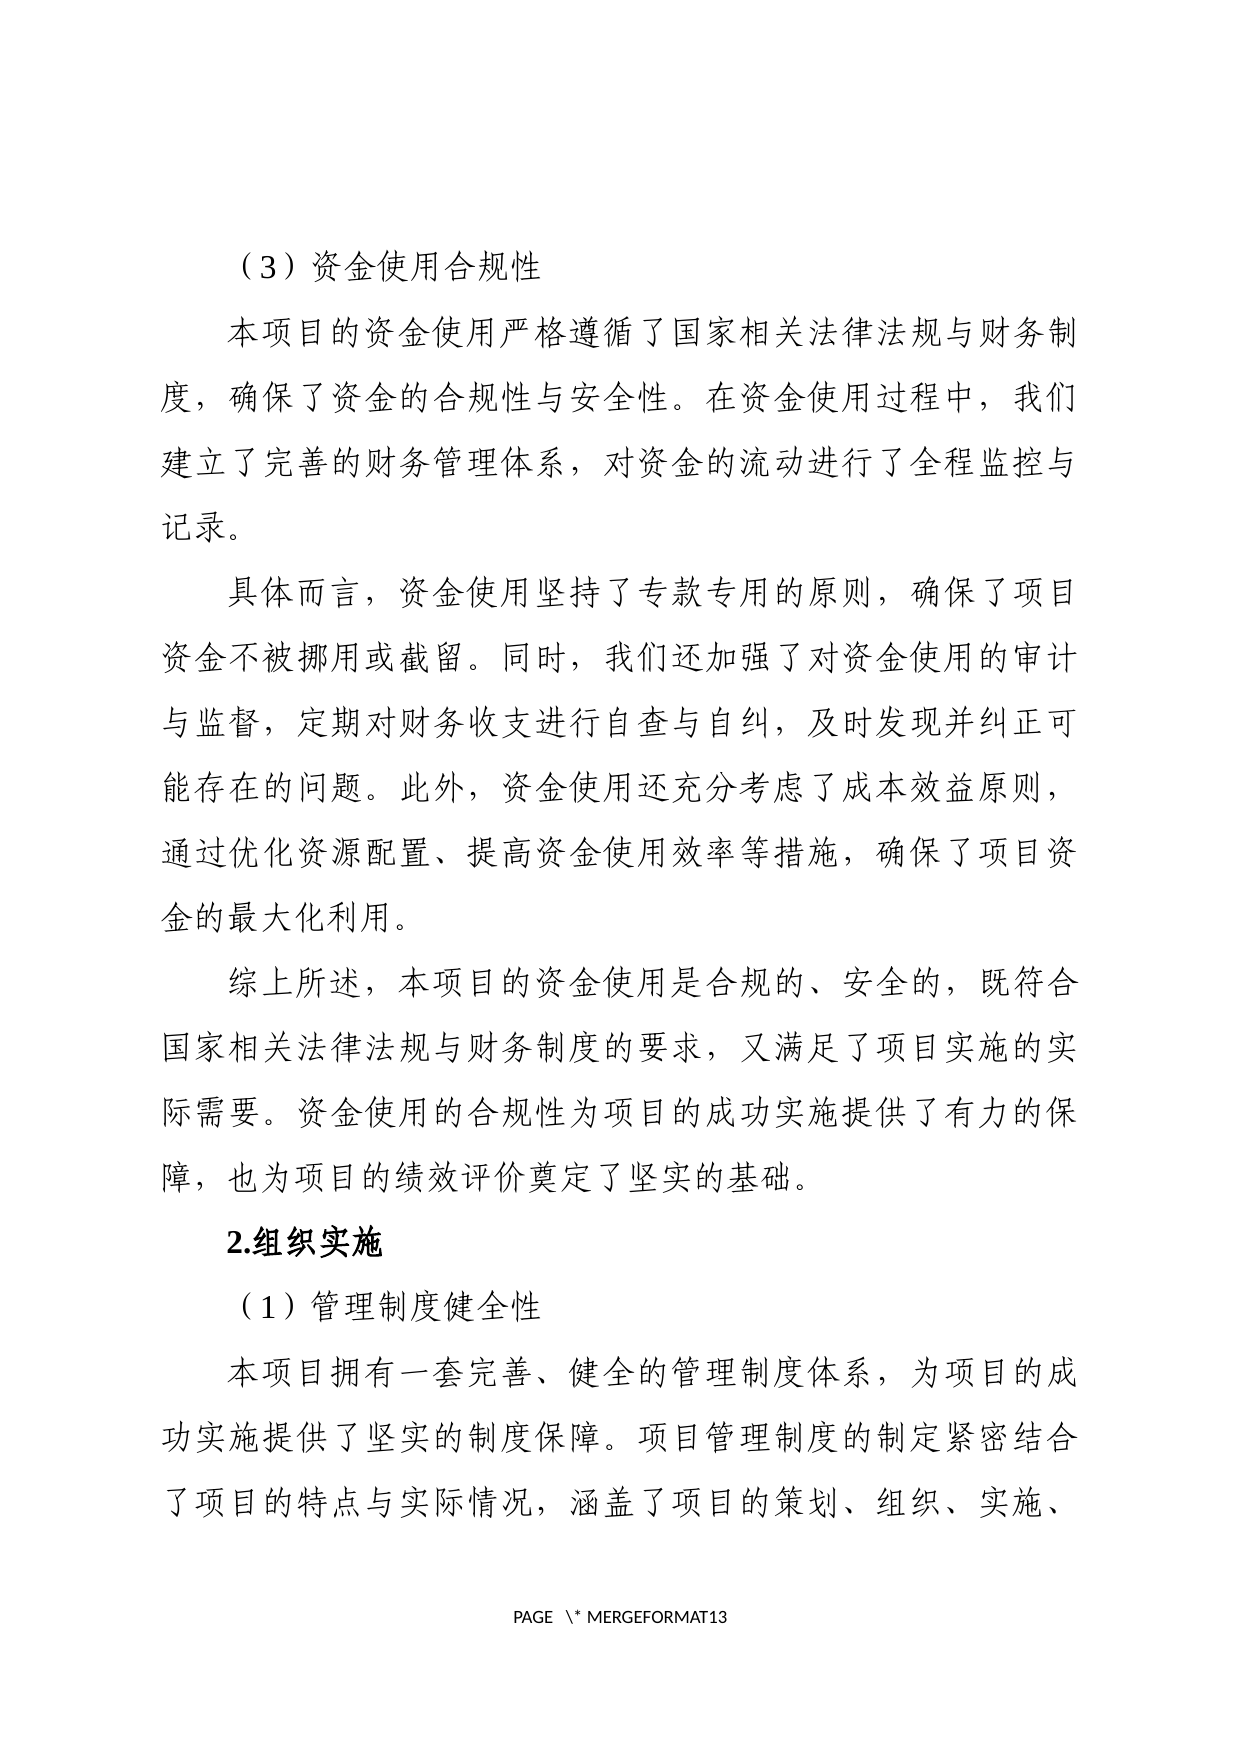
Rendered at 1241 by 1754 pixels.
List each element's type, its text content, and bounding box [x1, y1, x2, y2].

text （1）管理制度健全性 [159, 1273, 1081, 1338]
text （3）资金使用合规性 [159, 233, 1081, 298]
text 2.组织实施 [159, 1208, 1081, 1273]
text 综上所述，本项目的资金使用是合规的、安全的，既符合国家相关法律法规与财务制度的要求，又满足了项目实施的实际需要。资金使用的合规性为项目的成功实施提供了有力的保障，也为项目的绩效评价奠定了坚实的基础。 [159, 948, 1081, 1208]
text 具体而言，资金使用坚持了专款专用的原则，确保了项目资金不被挪用或截留。同时，我们还加强了对资金使用的审计与监督，定期对财务收支进行自查与自纠，及时发现并纠正可能存在的问题。此外，资金使用还充分考虑了成本效益原则，通过优化资源配置、提高资金使用效率等措施，确保了项目资金的最大化利用。 [159, 558, 1081, 948]
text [159, 1338, 1081, 1533]
text 本项目的资金使用严格遵循了国家相关法律法规与财务制度，确保了资金的合规性与安全性。在资金使用过程中，我们建立了完善的财务管理体系，对资金的流动进行了全程监控与记录。 [159, 298, 1081, 558]
